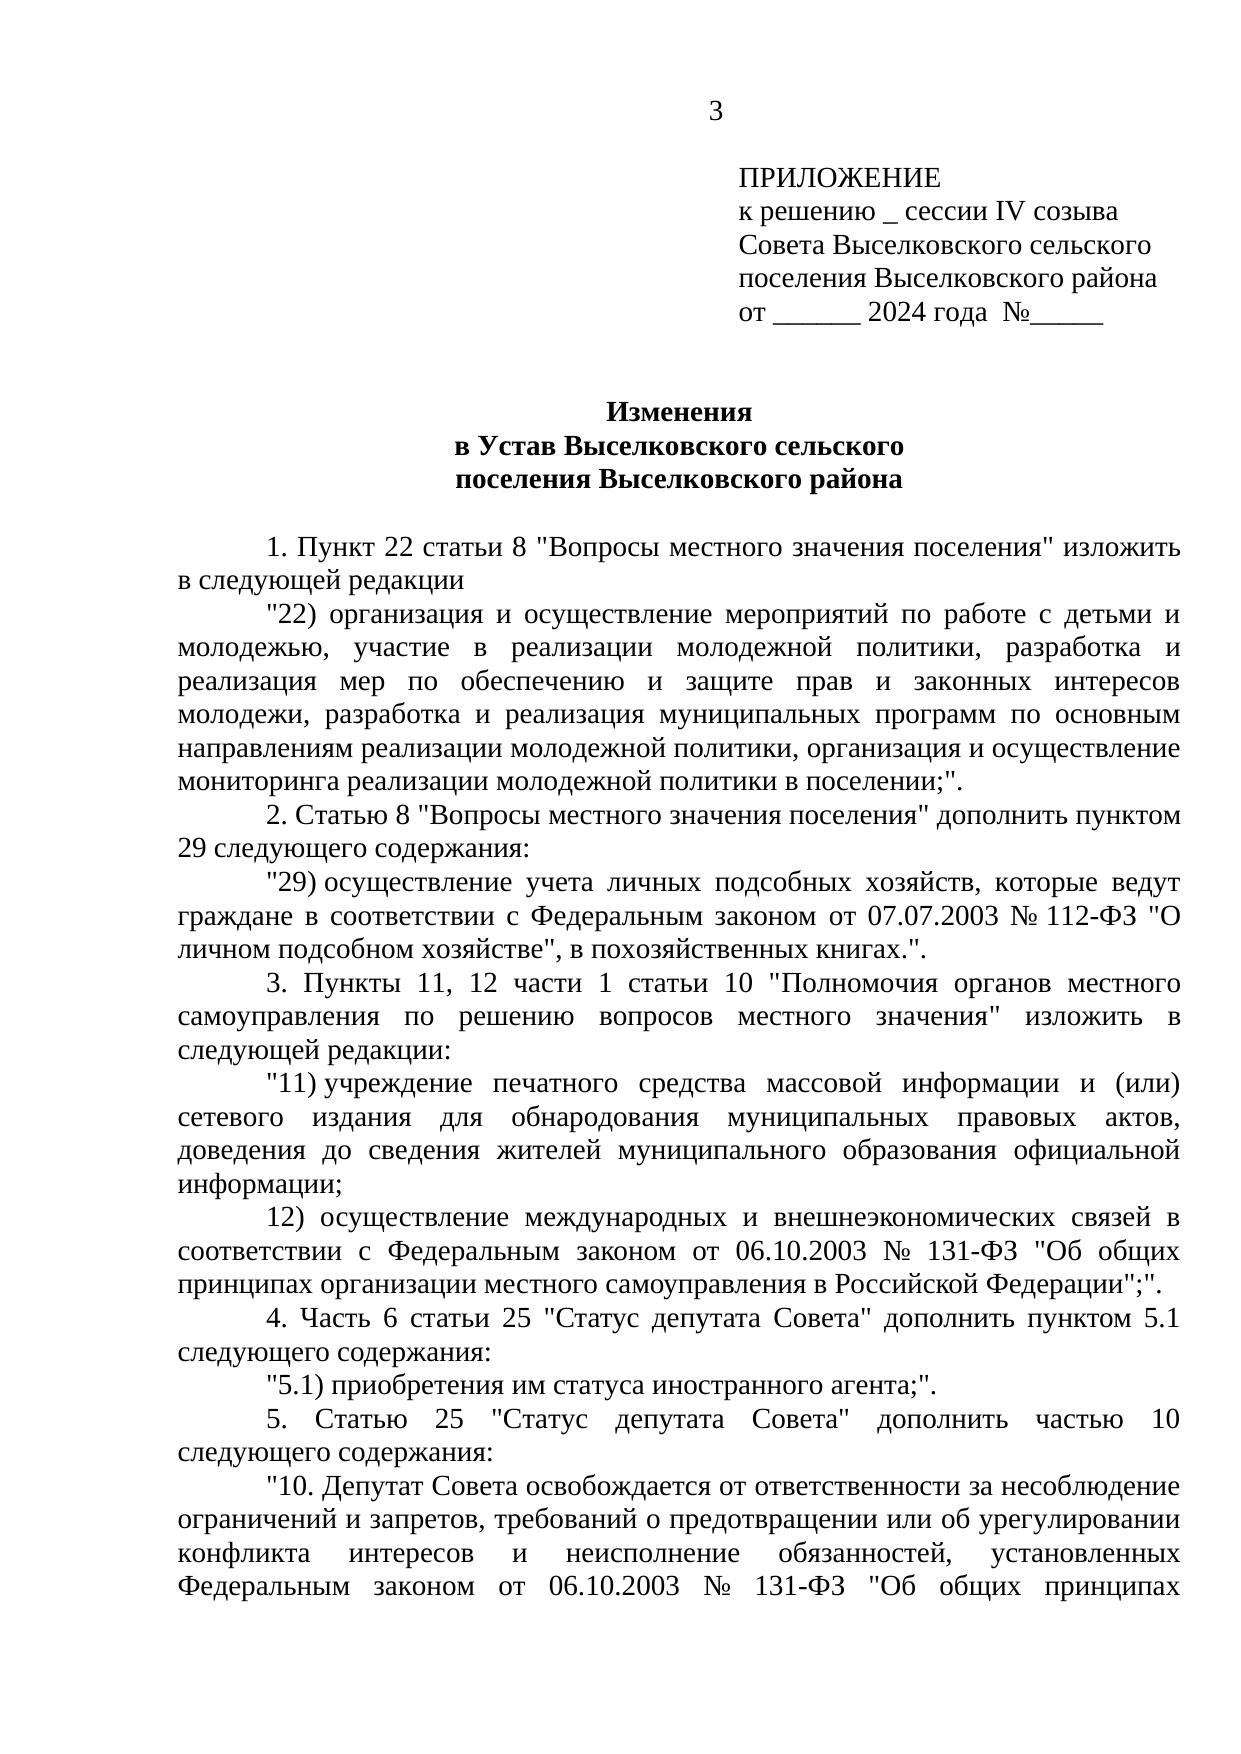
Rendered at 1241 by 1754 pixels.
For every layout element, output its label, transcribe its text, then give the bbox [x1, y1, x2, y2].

text "5.1) приобретения им статуса иностранного агента;". [177, 1367, 1181, 1401]
text 4. Часть 6 статьи 25 "Статус депутата Совета" дополнить пунктом 5.1 следующего содержания: [177, 1300, 1181, 1367]
text "29) осуществление учета личных подсобных хозяйств, которые ведут граждане в соответствии с Федеральным законом от 07.07.2003 № 112-ФЗ "О личном подсобном хозяйстве", в похозяйственных книгах.". [177, 864, 1181, 965]
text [177, 1468, 1181, 1602]
text поселения Выселковского района [738, 260, 1181, 294]
text 5. Статью 25 "Статус депутата Совета" дополнить частью 10 следующего содержания: [177, 1401, 1181, 1468]
text "11) учреждение печатного средства массовой информации и (или) сетевого издания для обнародования муниципальных правовых актов, доведения до сведения жителей муниципального образования официальной информации; [177, 1065, 1181, 1199]
text к решению _ сессии IV созыва [738, 193, 1181, 227]
text 3 [177, 93, 1181, 126]
text от ______ 2024 года №_____ [738, 294, 1181, 327]
text в Устав Выселковского сельского [177, 428, 1181, 462]
text 12) осуществление международных и внешнеэкономических связей в соответствии с Федеральным законом от 06.10.2003 № 131-ФЗ "Об общих принципах организации местного самоуправления в Российской Федерации";". [177, 1199, 1181, 1300]
text "22) организация и осуществление мероприятий по работе с детьми и молодежью, участие в реализации молодежной политики, разработка и реализация мер по обеспечению и защите прав и законных интересов молодежи, разработка и реализация муниципальных программ по основным направлениям реализации молодежной политики, организация и осуществление мониторинга реализации молодежной политики в поселении;". [177, 596, 1181, 797]
text 2. Статью 8 "Вопросы местного значения поселения" дополнить пунктом 29 следующего содержания: [177, 797, 1181, 864]
text поселения Выселковского района [177, 462, 1181, 495]
text Изменения [177, 394, 1181, 428]
text 1. Пункт 22 статьи 8 "Вопросы местного значения поселения" изложить в следующей редакции [177, 529, 1181, 596]
text ПРИЛОЖЕНИЕ [738, 160, 1181, 193]
text 3. Пункты 11, 12 части 1 статьи 10 "Полномочия органов местного самоуправления по решению вопросов местного значения" изложить в следующей редакции: [177, 965, 1181, 1065]
text Совета Выселковского сельского [738, 227, 1181, 260]
